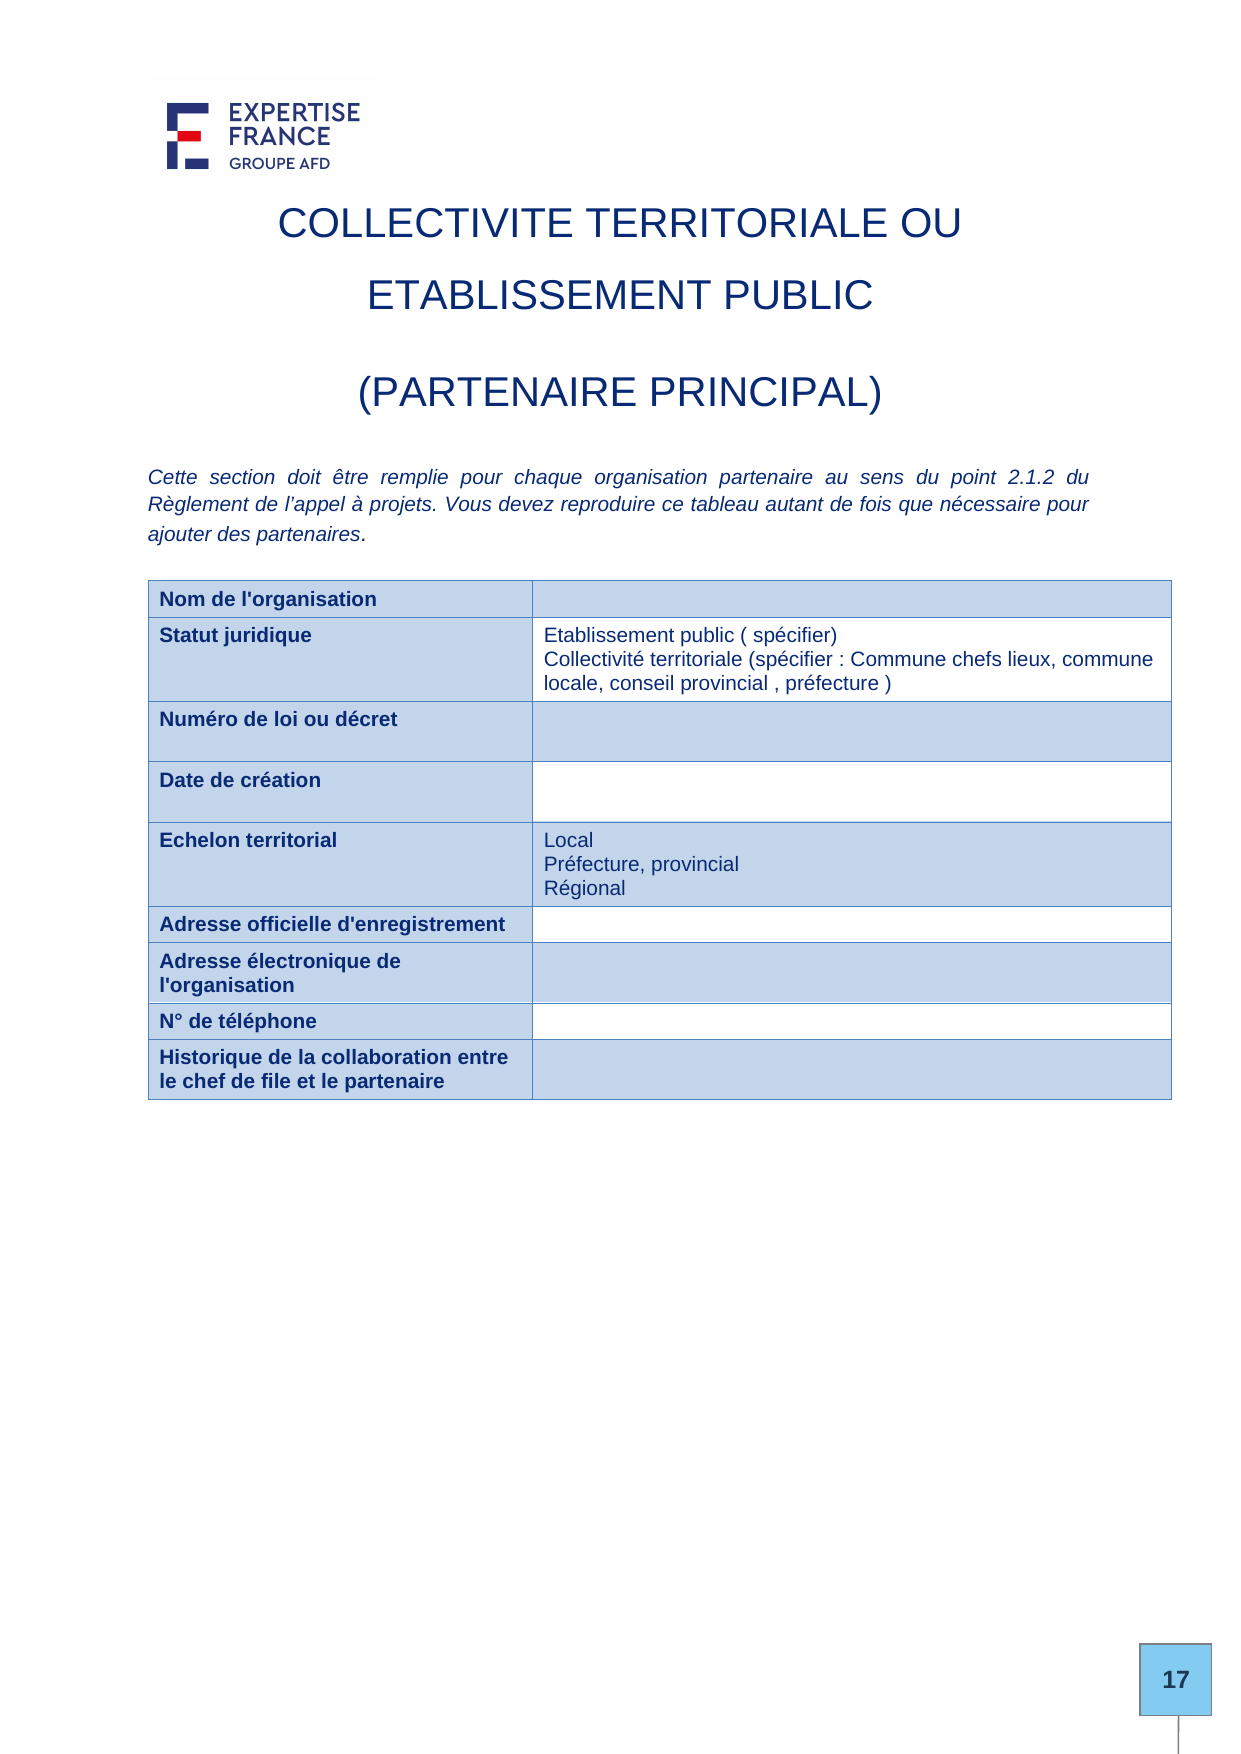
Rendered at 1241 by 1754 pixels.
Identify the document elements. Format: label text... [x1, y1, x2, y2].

table_cell [533, 907, 1171, 942]
table_cell Etablissement public ( spécifier) Collectivité territoriale (spécifier : Commune chefs lieux, commune locale, conseil provincial , préfecture ) [533, 618, 1171, 701]
table_cell Adresse officielle d'enregistrement [149, 907, 532, 942]
table_cell [533, 702, 1171, 761]
table_cell Statut juridique [149, 618, 532, 701]
subtitle COLLECTIVITE TERRITORIALE OU ETABLISSEMENT PUBLIC [148, 199, 1092, 319]
table_header Nom de l'organisation [149, 581, 532, 617]
table_cell [533, 1040, 1171, 1099]
text Cette section doit être remplie pour chaque organisation partenaire au sens du point 2.1.2 du Règlement de l’appel à projets. Vous devez reproduire ce tableau autant de fois que nécessaire pour ajouter des partenaires. [148, 464, 1092, 546]
table_header [533, 581, 1171, 617]
table_cell Date de création [149, 762, 532, 821]
table_cell [533, 1004, 1171, 1039]
table_cell N° de téléphone [149, 1004, 532, 1039]
table_cell [533, 943, 1171, 1002]
table_cell Adresse électronique de l'organisation [149, 943, 532, 1002]
table_cell Numéro de loi ou décret [149, 702, 532, 761]
table_cell Historique de la collaboration entre le chef de file et le partenaire [149, 1040, 532, 1099]
picture [147, 75, 383, 196]
table_cell Local Préfecture, provincial Régional [533, 823, 1171, 906]
table_cell [533, 762, 1171, 821]
table_cell Echelon territorial [149, 823, 532, 906]
subtitle (PARTENAIRE PRINCIPAL) [148, 368, 1092, 416]
